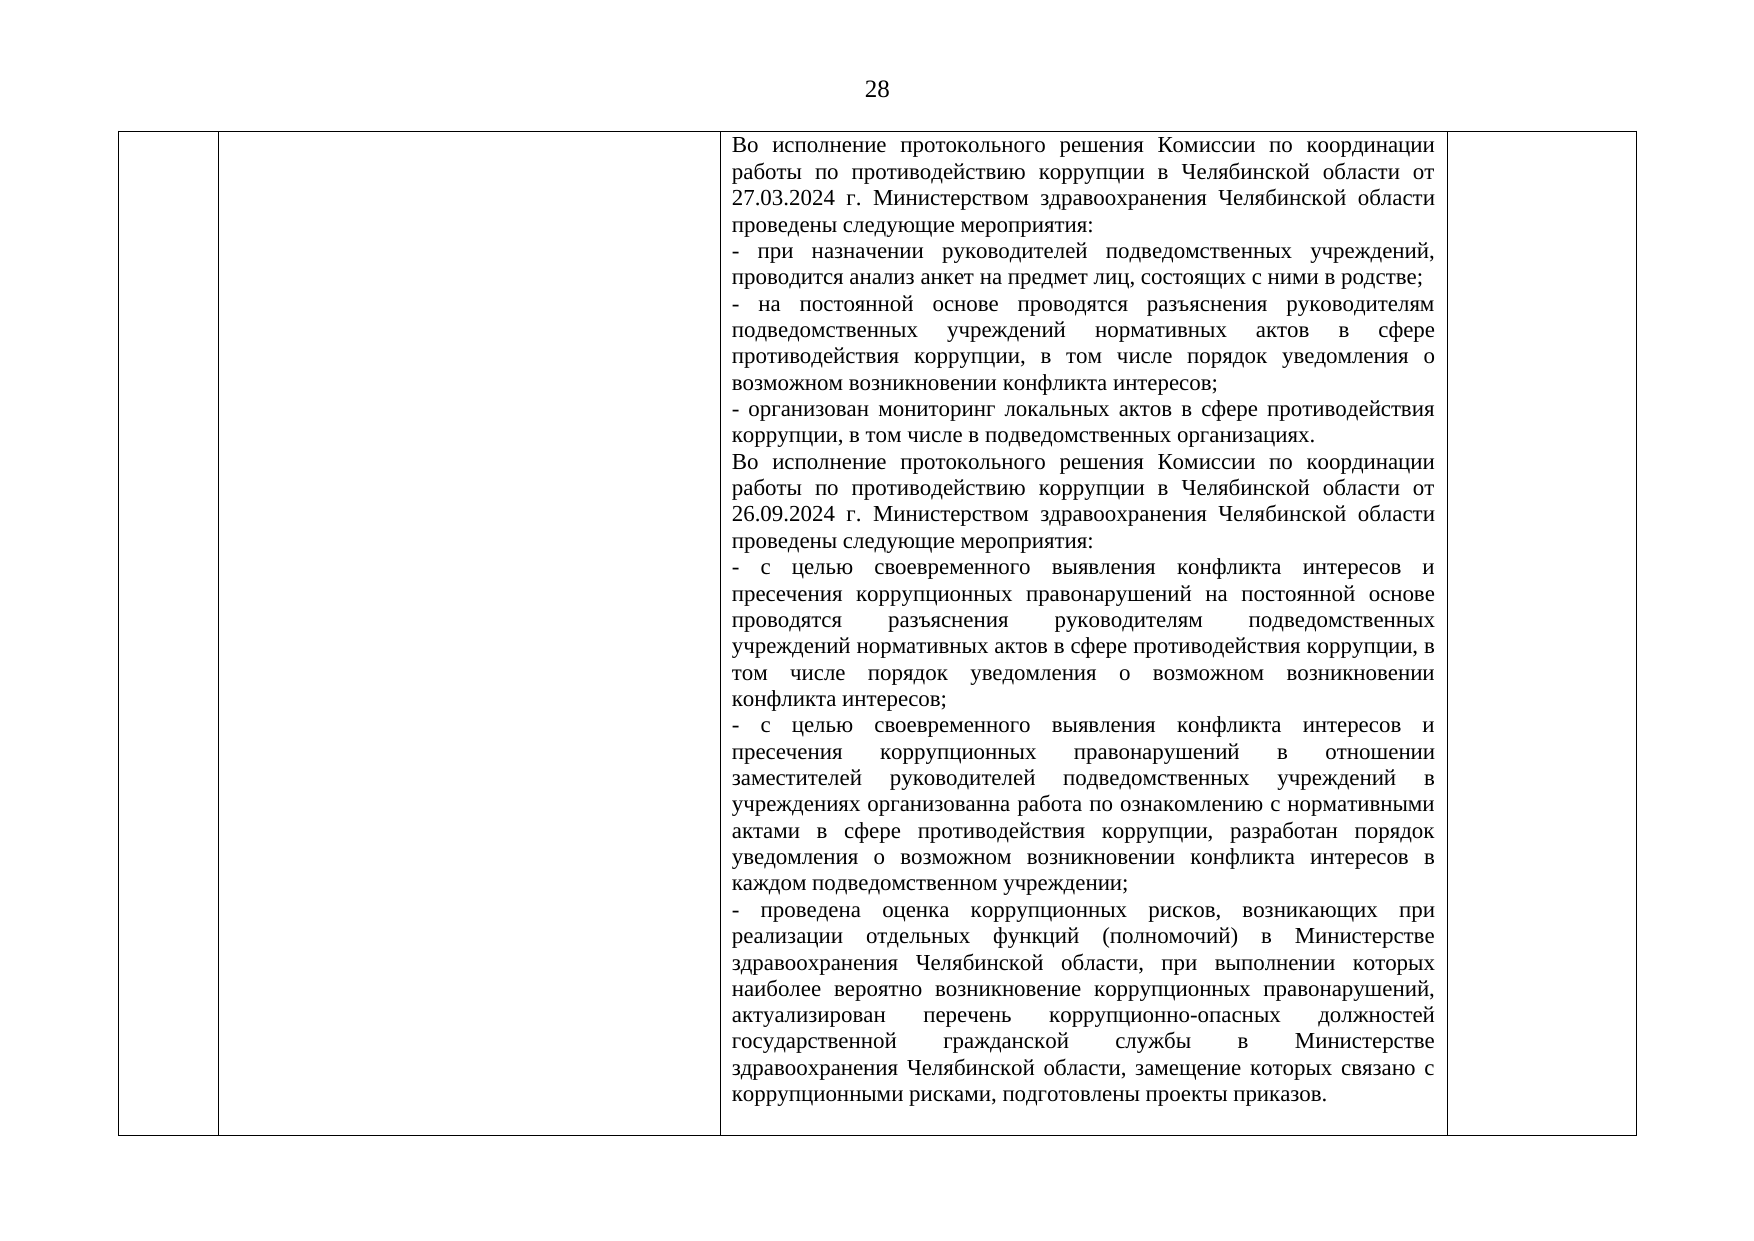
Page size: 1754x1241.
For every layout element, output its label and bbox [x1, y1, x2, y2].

table_cell [119, 132, 218, 1135]
table_cell [219, 132, 720, 1135]
table_cell [1448, 132, 1636, 1135]
table_cell [721, 132, 1447, 1135]
